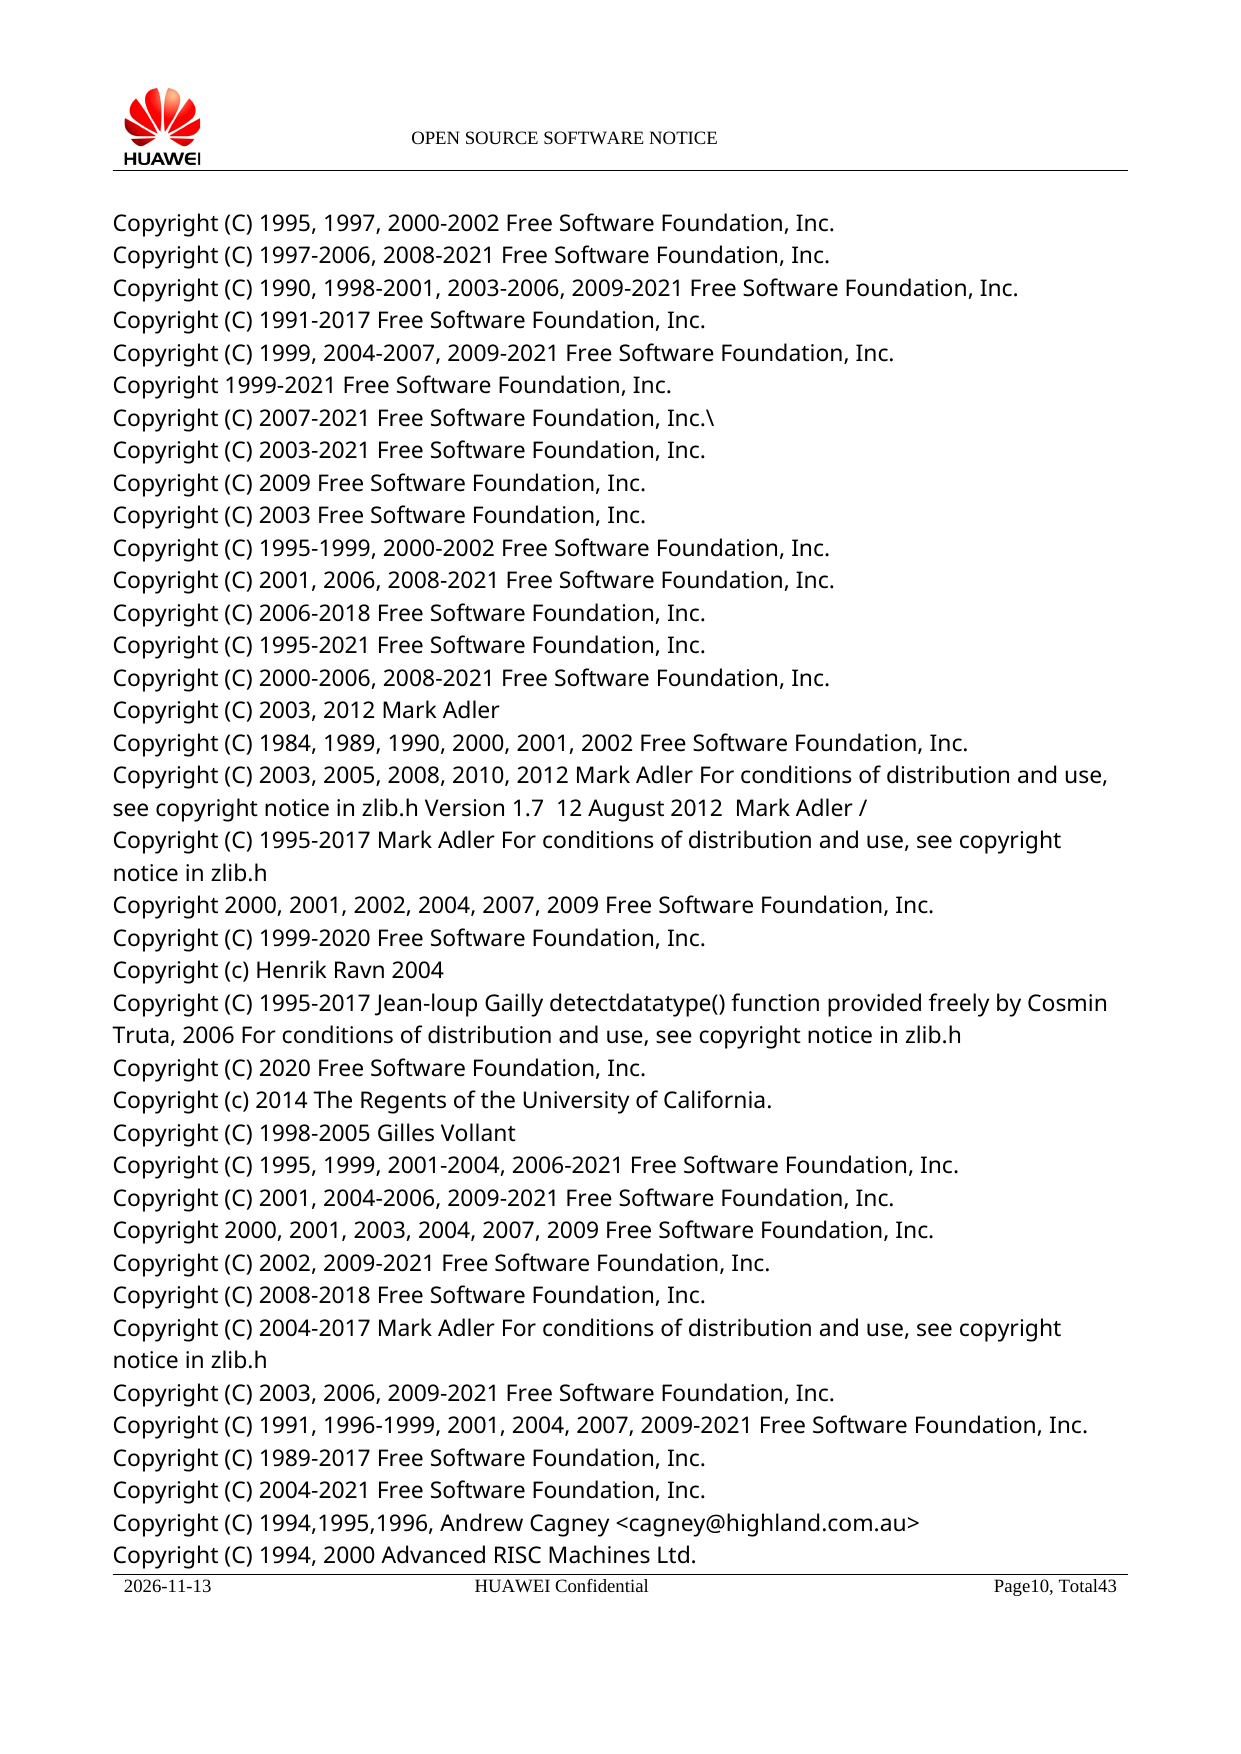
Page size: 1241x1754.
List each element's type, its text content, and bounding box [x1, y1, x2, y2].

picture [124, 88, 201, 165]
